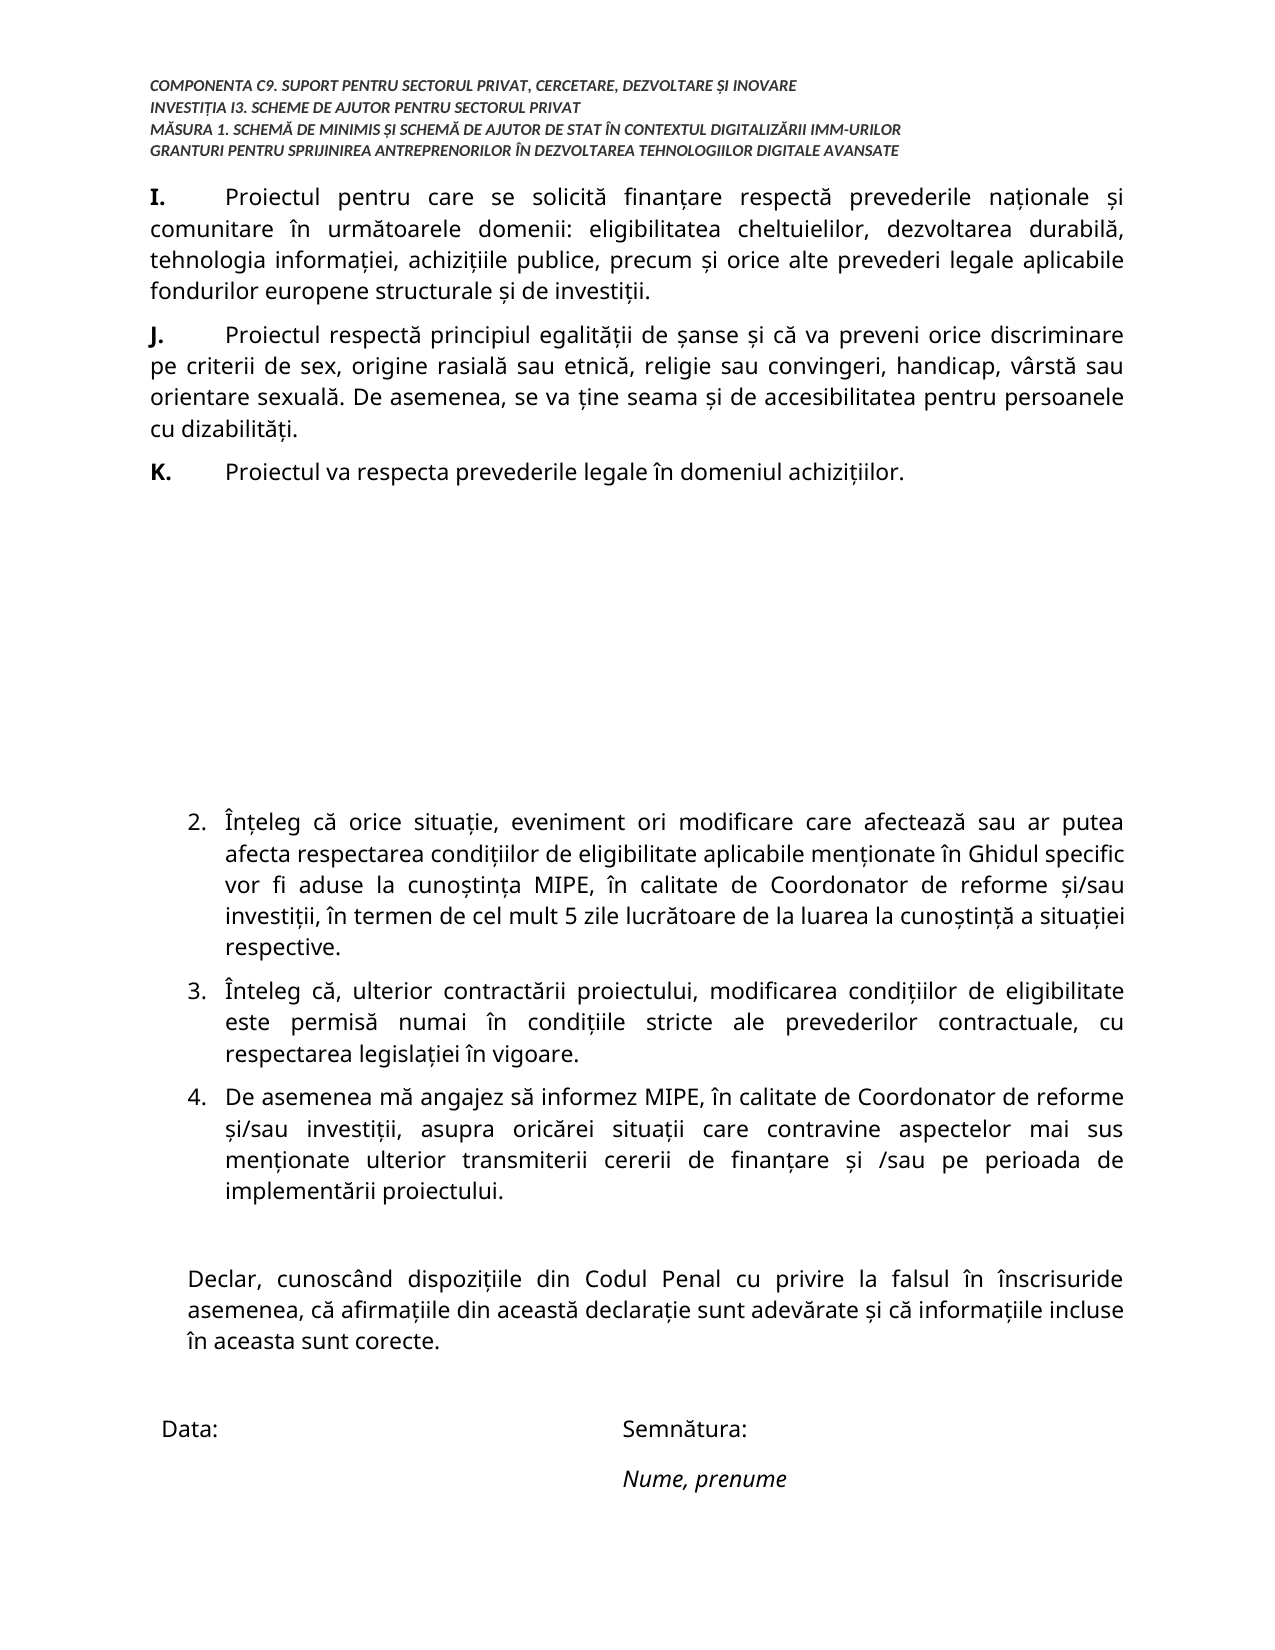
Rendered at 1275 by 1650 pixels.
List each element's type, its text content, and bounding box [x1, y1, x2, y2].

list Declar, cunoscând dispoziţiile din Codul Penal cu privire la falsul în înscrisuride asemenea, că afirmaţiile din această declaraţie sunt adevărate şi că informaţiile incluse în aceasta sunt corecte. [187, 1262, 1125, 1356]
list Înțeleg că orice situație, eveniment ori modificare care afectează sau ar putea afecta respectarea condițiilor de eligibilitate aplicabile menționate în Ghidul specific vor fi aduse la cunoștința MIPE, în calitate de Coordonator de reforme și/sau investiții, în termen de cel mult 5 zile lucrătoare de la luarea la cunoștință a situației respective. [187, 806, 1125, 962]
table_header Data: zz/ll/aaaa [150, 1413, 611, 1498]
list Proiectul respectă principiul egalității de șanse și că va preveni orice discriminare pe criterii de sex, origine rasială sau etnică, religie sau convingeri, handicap, vârstă sau orientare sexuală. De asemenea, se va ține seama și de accesibilitatea pentru persoanele cu dizabilități. [150, 319, 1125, 444]
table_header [611, 1413, 1072, 1498]
list Înteleg că, ulterior contractării proiectului, modificarea condițiilor de eligibilitate este permisă numai în condițiile stricte ale prevederilor contractuale, cu respectarea legislaţiei în vigoare. [187, 975, 1125, 1069]
list Proiectul pentru care se solicită finanţare respectă prevederile naţionale şi comunitare în următoarele domenii: eligibilitatea cheltuielilor, dezvoltarea durabilă, tehnologia informaţiei, achiziţiile publice, precum şi orice alte prevederi legale aplicabile fondurilor europene structurale și de investiții. [150, 181, 1125, 306]
list Proiectul va respecta prevederile legale în domeniul achizițiilor. [150, 456, 1125, 487]
list De asemenea mă angajez să informez MIPE, în calitate de Coordonator de reforme și/sau investiții, asupra oricărei situaţii care contravine aspectelor mai sus menţionate ulterior transmiterii cererii de finanţare şi /sau pe perioada de implementării proiectului. [187, 1081, 1125, 1206]
